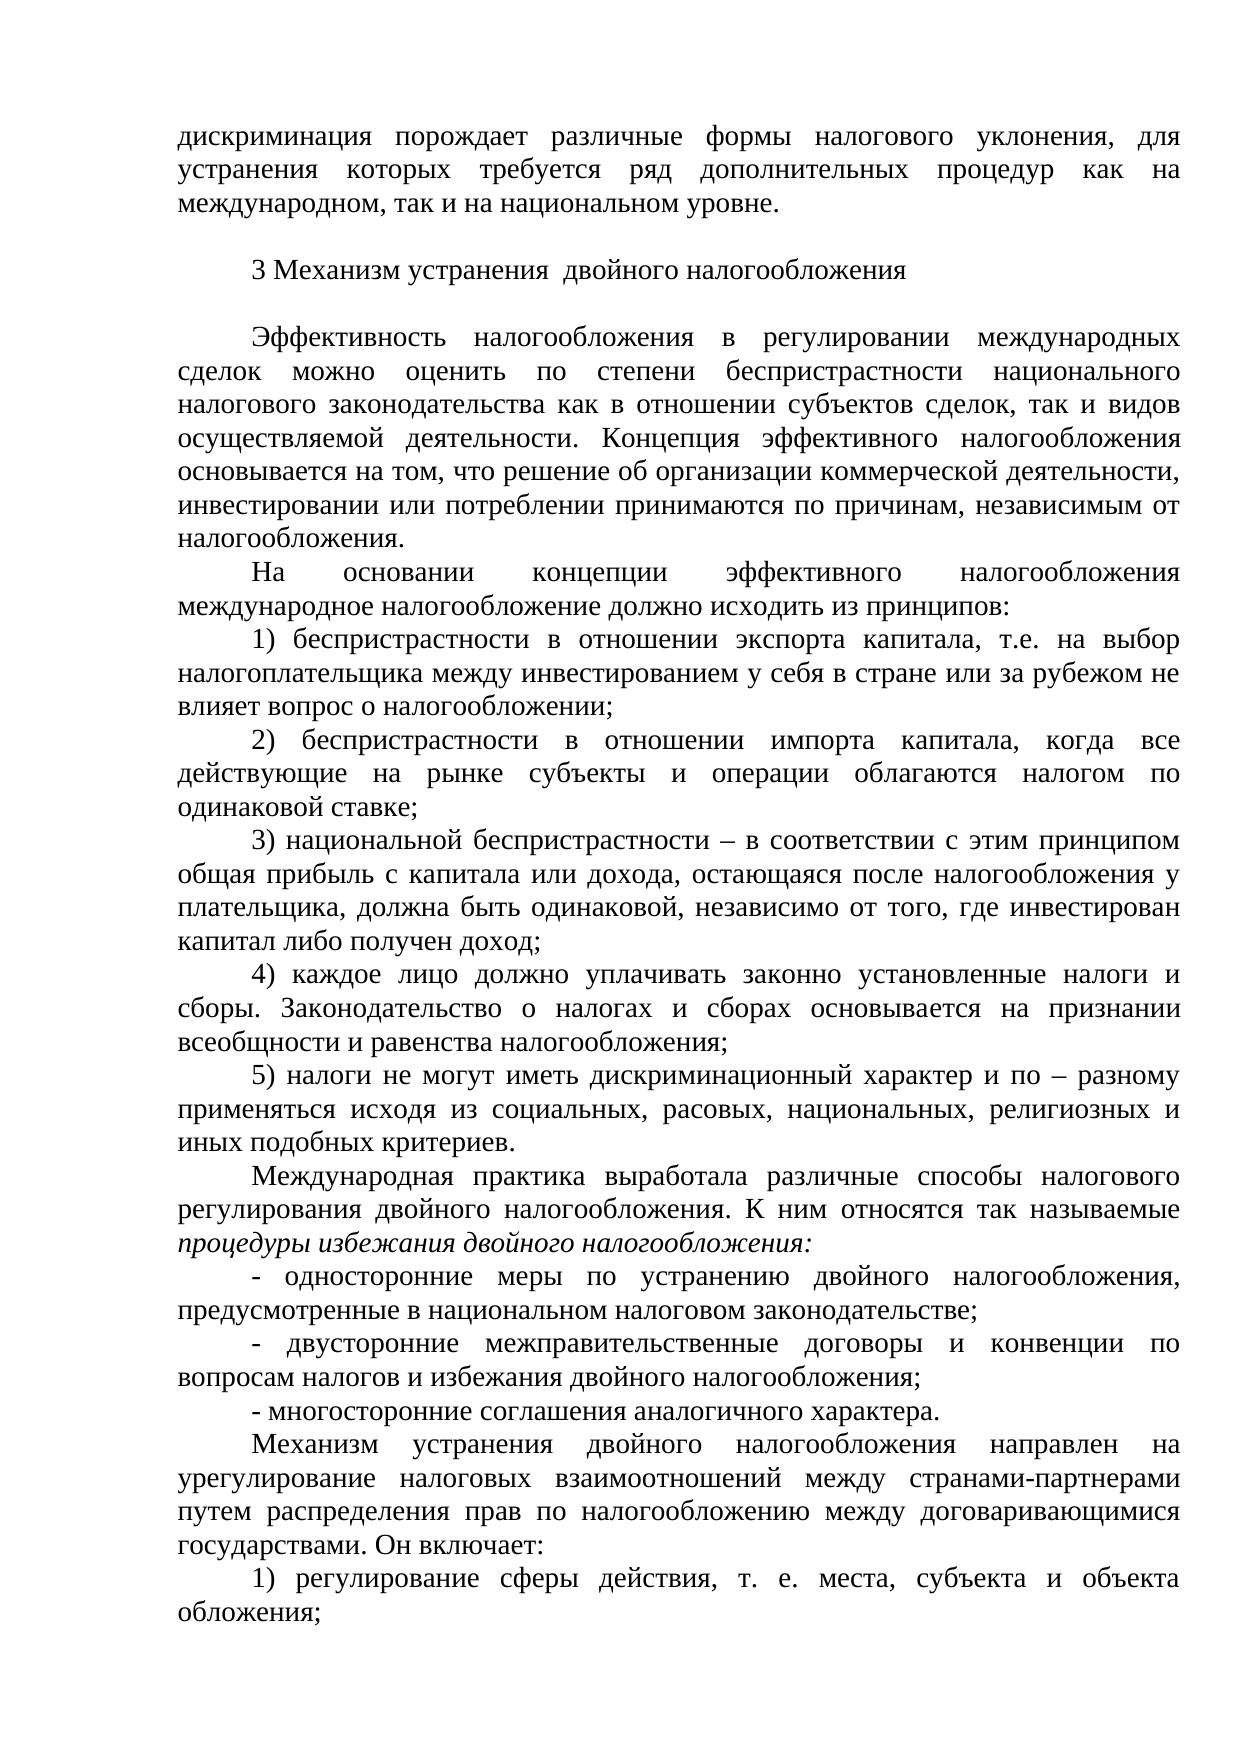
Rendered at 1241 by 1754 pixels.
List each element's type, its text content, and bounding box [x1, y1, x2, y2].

text 3 Механизм устранения двойного налогообложения [177, 252, 1181, 286]
text 3) национальной беспристрастности – в соответствии с этим принципом общая прибыль с капитала или дохода, остающаяся после налогообложения у плательщика, должна быть одинаковой, независимо от того, где инвестирован капитал либо получен доход; [177, 822, 1181, 957]
text Механизм устранения двойного налогообложения направлен на урегулирование налоговых взаимоотношений между странами-партнерами путем распределения прав по налогообложению между договаривающимися государствами. Он включает: [177, 1426, 1181, 1560]
text 4) каждое лицо должно уплачивать законно установленные налоги и сборы. Законодательство о налогах и сборах основывается на признании всеобщности и равенства налогообложения; [177, 957, 1181, 1057]
text На основании концепции эффективного налогообложения международное налогообложение должно исходить из принципов: [177, 554, 1181, 621]
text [177, 118, 1181, 219]
text Международная практика выработала различные способы налогового регулирования двойного налогообложения. К ним относятся так называемые процедуры избежания двойного налогообложения: [177, 1158, 1181, 1258]
text 1) регулирование сферы действия, т. е. места, субъекта и объекта обложения; [177, 1560, 1181, 1627]
text 2) беспристрастности в отношении импорта капитала, когда все действующие на рынке субъекты и операции облагаются налогом по одинаковой ставке; [177, 722, 1181, 822]
text - односторонние меры по устранению двойного налогообложения, предусмотренные в национальном налоговом законодательстве; [177, 1258, 1181, 1326]
text 1) беспристрастности в отношении экспорта капитала, т.е. на выбор налогоплательщика между инвестированием у себя в стране или за рубежом не влияет вопрос о налогообложении; [177, 621, 1181, 722]
text - многосторонние соглашения аналогичного характера. [177, 1393, 1181, 1426]
text - двусторонние межправительственные договоры и конвенции по вопросам налогов и избежания двойного налогообложения; [177, 1326, 1181, 1393]
text Эффективность налогообложения в регулировании международных сделок можно оценить по степени беспристрастности национального налогового законодательства как в отношении субъектов сделок, так и видов осуществляемой деятельности. Концепция эффективного налогообложения основывается на том, что решение об организации коммерческой деятельности, инвестировании или потреблении принимаются по причинам, независимым от налогообложения. [177, 319, 1181, 554]
text 5) налоги не могут иметь дискриминационный характер и по – разному применяться исходя из социальных, расовых, национальных, религиозных и иных подобных критериев. [177, 1057, 1181, 1158]
